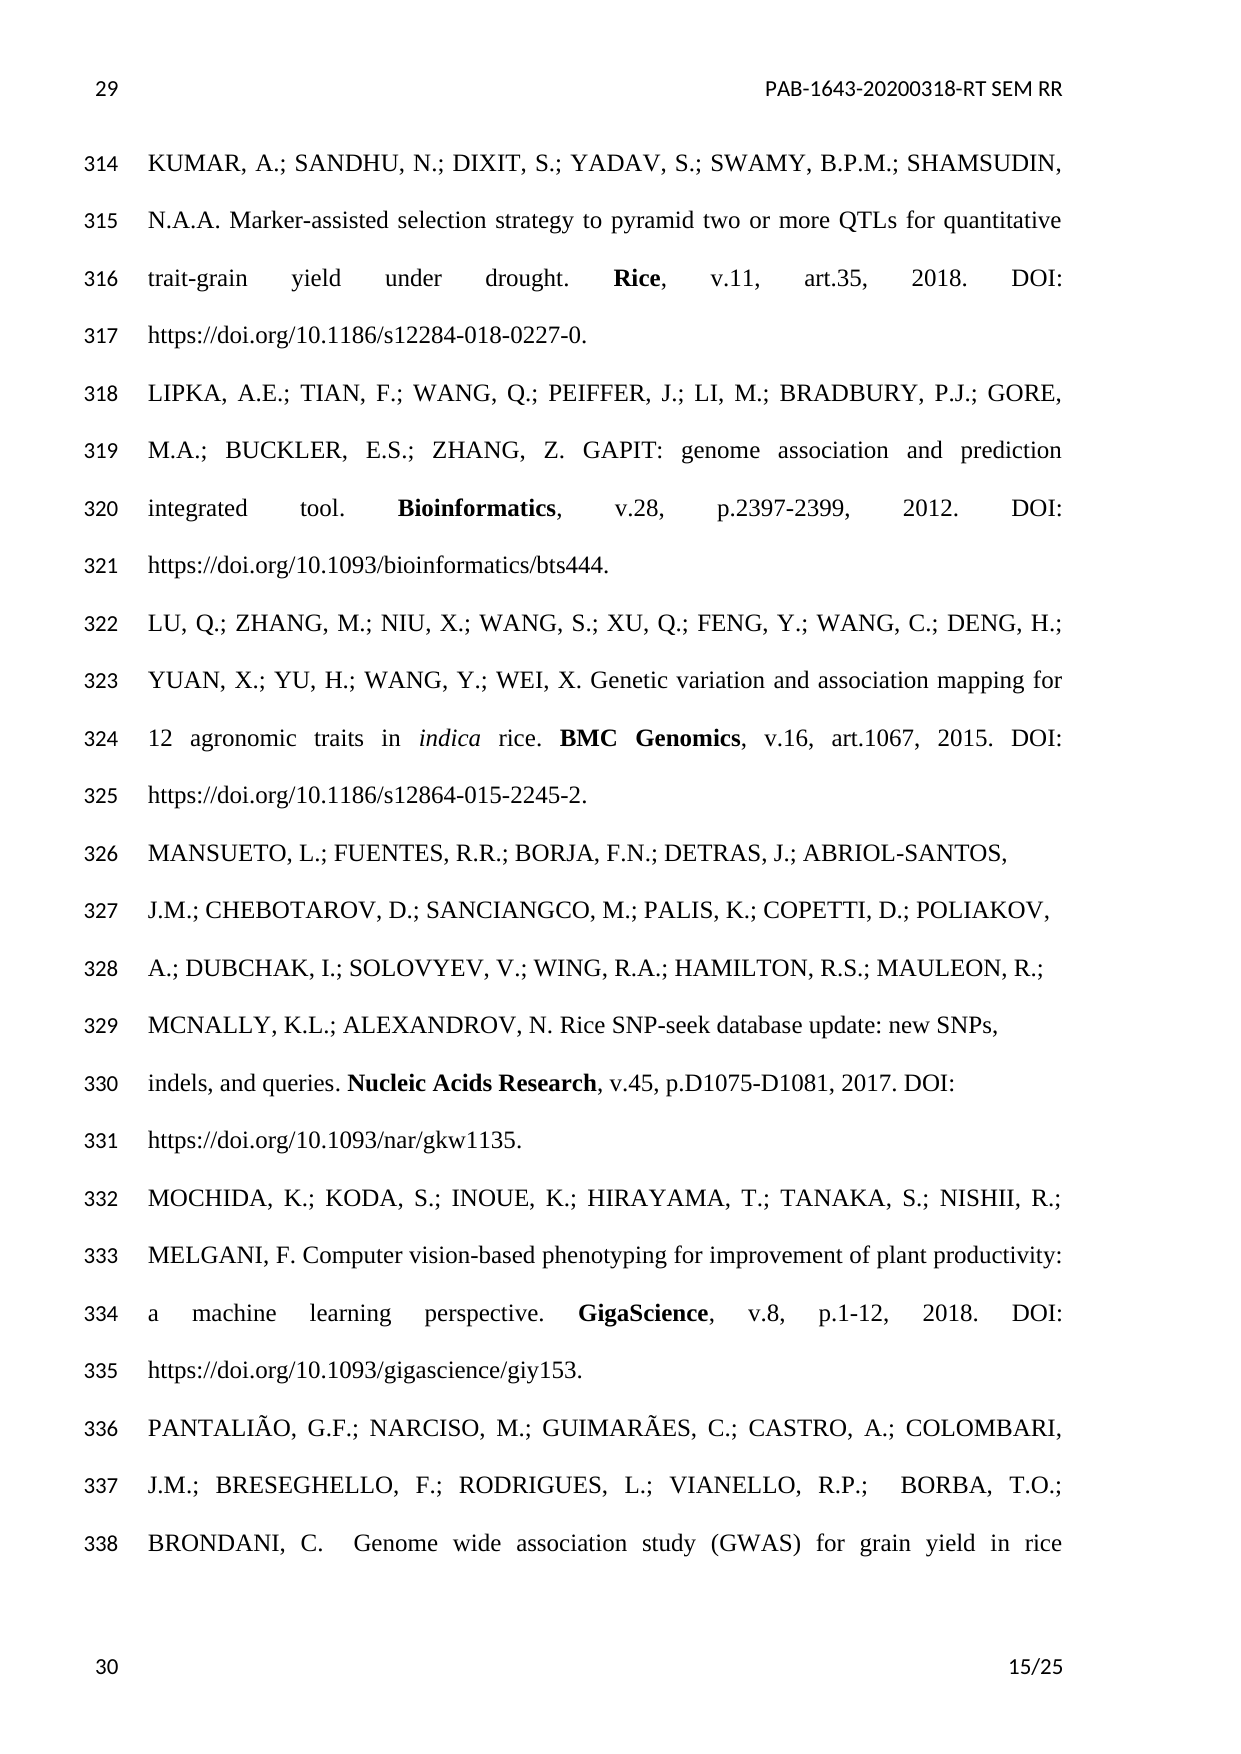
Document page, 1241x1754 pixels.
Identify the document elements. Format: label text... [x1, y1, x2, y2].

text KUMAR, A.; SANDHU, N.; DIXIT, S.; YADAV, S.; SWAMY, B.P.M.; SHAMSUDIN, N.A.A. Marker-assisted selection strategy to pyramid two or more QTLs for quantitative trait-grain yield under drought. Rice, v.11, art.35, 2018. DOI: https://doi.org/10.1186/s12284-018-0227-0. [148, 148, 1063, 349]
text LU, Q.; ZHANG, M.; NIU, X.; WANG, S.; XU, Q.; FENG, Y.; WANG, C.; DENG, H.; YUAN, X.; YU, H.; WANG, Y.; WEI, X. Genetic variation and association mapping for 12 agronomic traits in indica rice. BMC Genomics, v.16, art.1067, 2015. DOI: https://doi.org/10.1186/s12864-015-2245-2. [148, 608, 1063, 809]
text LIPKA, A.E.; TIAN, F.; WANG, Q.; PEIFFER, J.; LI, M.; BRADBURY, P.J.; GORE, M.A.; BUCKLER, E.S.; ZHANG, Z. GAPIT: genome association and prediction integrated tool. Bioinformatics, v.28, p.2397-2399, 2012. DOI: https://doi.org/10.1093/bioinformatics/bts444. [148, 378, 1063, 579]
text MOCHIDA, K.; KODA, S.; INOUE, K.; HIRAYAMA, T.; TANAKA, S.; NISHII, R.; MELGANI, F. Computer vision-based phenotyping for improvement of plant productivity: a machine learning perspective. GigaScience, v.8, p.1-12, 2018. DOI: https://doi.org/10.1093/gigascience/giy153. [148, 1183, 1063, 1384]
text MANSUETO, L.; FUENTES, R.R.; BORJA, F.N.; DETRAS, J.; ABRIOL-SANTOS, J.M.; CHEBOTAROV, D.; SANCIANGCO, M.; PALIS, K.; COPETTI, D.; POLIAKOV, A.; DUBCHAK, I.; SOLOVYEV, V.; WING, R.A.; HAMILTON, R.S.; MAULEON, R.; MCNALLY, K.L.; ALEXANDROV, N. Rice SNP-seek database update: new SNPs, indels, and queries. Nucleic Acids Research, v.45, p.D1075-D1081, 2017. DOI: https://doi.org/10.1093/nar/gkw1135. [148, 838, 1063, 1154]
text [148, 1413, 1063, 1556]
